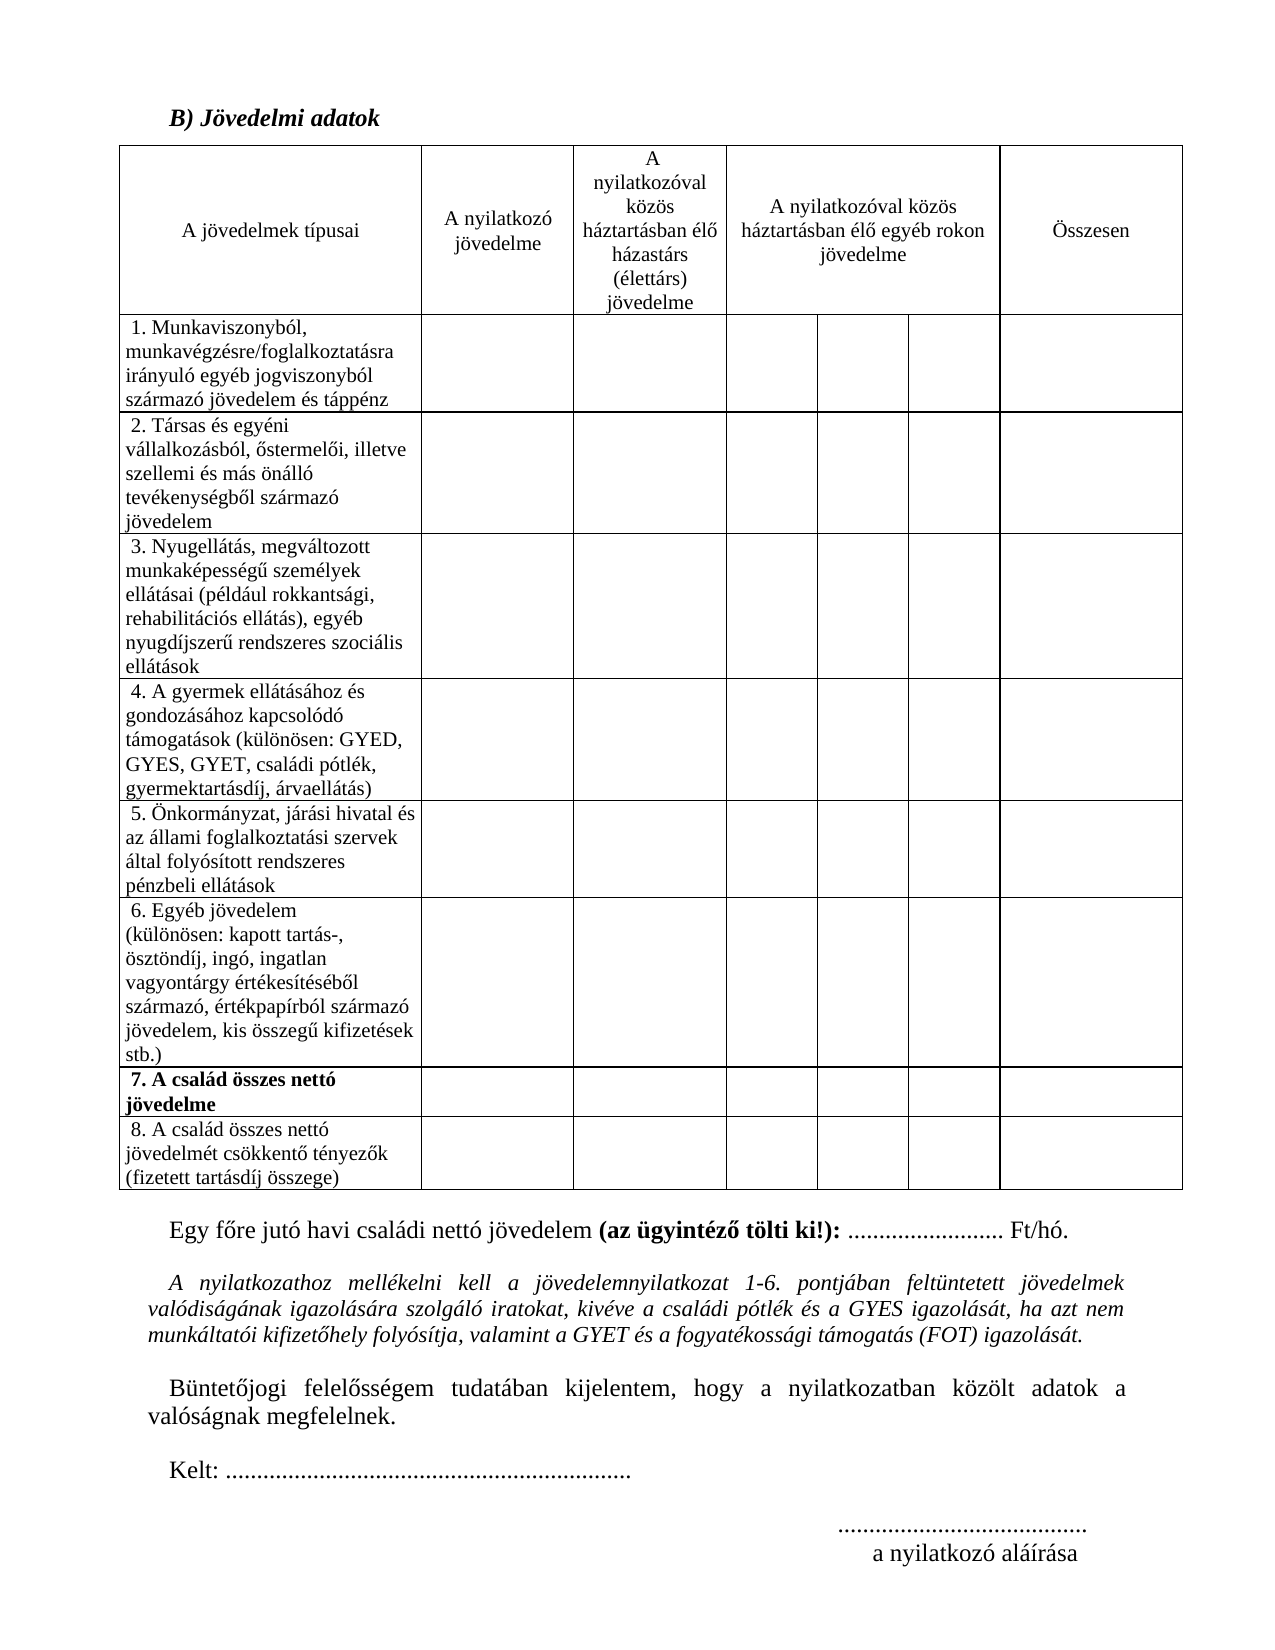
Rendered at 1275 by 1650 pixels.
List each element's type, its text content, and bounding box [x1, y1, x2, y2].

text Kelt: ................................................................. [148, 1455, 1127, 1484]
table_cell [818, 1068, 908, 1116]
table_cell [574, 679, 726, 799]
table_cell [422, 1068, 573, 1116]
table_cell [727, 534, 817, 678]
table_cell [422, 679, 573, 799]
table_cell [909, 679, 999, 799]
table_cell [422, 413, 573, 533]
table_cell [727, 801, 817, 897]
table_cell [574, 801, 726, 897]
table_cell [818, 315, 908, 411]
table_header A nyilatkozóval közös háztartásban élő egyéb rokon jövedelme [727, 146, 999, 314]
table_cell [909, 801, 999, 897]
text A nyilatkozathoz mellékelni kell a jövedelemnyilatkozat 1-6. pontjában feltüntetett jövedelmek valódiságának igazolására szolgáló iratokat, kivéve a családi pótlék és a GYES igazolását, ha azt nem munkáltatói kifizetőhely folyósítja, valamint a GYET és a fogyatékossági támogatás (FOT) igazolását. [148, 1268, 1127, 1348]
table_cell 1. Munkaviszonyból, munkavégzésre/foglalkoztatásra irányuló egyéb jogviszonyból származó jövedelem és táppénz [120, 315, 421, 411]
table_cell [1001, 1117, 1182, 1189]
table_cell 8. A család összes nettó jövedelmét csökkentő tényezők (fizetett tartásdíj összege) [120, 1117, 421, 1189]
table_cell [574, 315, 726, 411]
table_cell [1001, 534, 1182, 678]
table_header Összesen [1001, 146, 1182, 314]
table_cell [574, 1117, 726, 1189]
table_cell [422, 801, 573, 897]
table_cell [818, 898, 908, 1066]
table_header A nyilatkozóval közös háztartásban élő házastárs (élettárs) jövedelme [574, 146, 726, 314]
table_cell 2. Társas és egyéni vállalkozásból, őstermelői, illetve szellemi és más önálló tevékenységből származó jövedelem [120, 413, 421, 533]
text Egy főre jutó havi családi nettó jövedelem (az ügyintéző tölti ki!): ......................... Ft/hó. [148, 1215, 1127, 1243]
table_cell [909, 534, 999, 678]
text Büntetőjogi felelősségem tudatában kijelentem, hogy a nyilatkozatban közölt adatok a valóságnak megfelelnek. [148, 1373, 1127, 1430]
table_cell [909, 1117, 999, 1189]
table_cell [909, 315, 999, 411]
table_cell [727, 1068, 817, 1116]
table_cell [422, 898, 573, 1066]
table_cell [727, 315, 817, 411]
table_cell [574, 534, 726, 678]
table_cell [1001, 315, 1182, 411]
table_cell [1001, 679, 1182, 799]
text ........................................ a nyilatkozó aláírása [797, 1509, 1127, 1566]
table_cell [727, 679, 817, 799]
table_cell 7. A család összes nettó jövedelme [120, 1068, 421, 1116]
table_cell [909, 413, 999, 533]
table_cell [727, 1117, 817, 1189]
table_header A jövedelmek típusai [120, 146, 421, 314]
table_cell 5. Önkormányzat, járási hivatal és az állami foglalkoztatási szervek által folyósított rendszeres pénzbeli ellátások [120, 801, 421, 897]
table_cell [818, 801, 908, 897]
text B) Jövedelmi adatok [148, 103, 1127, 132]
table_cell [818, 534, 908, 678]
table_cell [422, 534, 573, 678]
table_cell [727, 898, 817, 1066]
table_cell [1001, 801, 1182, 897]
table_cell 3. Nyugellátás, megváltozott munkaképességű személyek ellátásai (például rokkantsági, rehabilitációs ellátás), egyéb nyugdíjszerű rendszeres szociális ellátások [120, 534, 421, 678]
table_cell [422, 1117, 573, 1189]
table_cell 4. A gyermek ellátásához és gondozásához kapcsolódó támogatások (különösen: GYED, GYES, GYET, családi pótlék, gyermektartásdíj, árvaellátás) [120, 679, 421, 799]
table_cell [818, 413, 908, 533]
table_cell [727, 413, 817, 533]
table_cell [818, 679, 908, 799]
table_cell [909, 1068, 999, 1116]
table_cell [1001, 1068, 1182, 1116]
table_cell [574, 898, 726, 1066]
table_cell [909, 898, 999, 1066]
table_cell [1001, 413, 1182, 533]
table_cell [574, 1068, 726, 1116]
table_cell [818, 1117, 908, 1189]
table_cell [574, 413, 726, 533]
table_cell 6. Egyéb jövedelem (különösen: kapott tartás-, ösztöndíj, ingó, ingatlan vagyontárgy értékesítéséből származó, értékpapírból származó jövedelem, kis összegű kifizetések stb.) [120, 898, 421, 1066]
table_cell [1001, 898, 1182, 1066]
table_cell [422, 315, 573, 411]
table_header A nyilatkozó jövedelme [422, 146, 573, 314]
